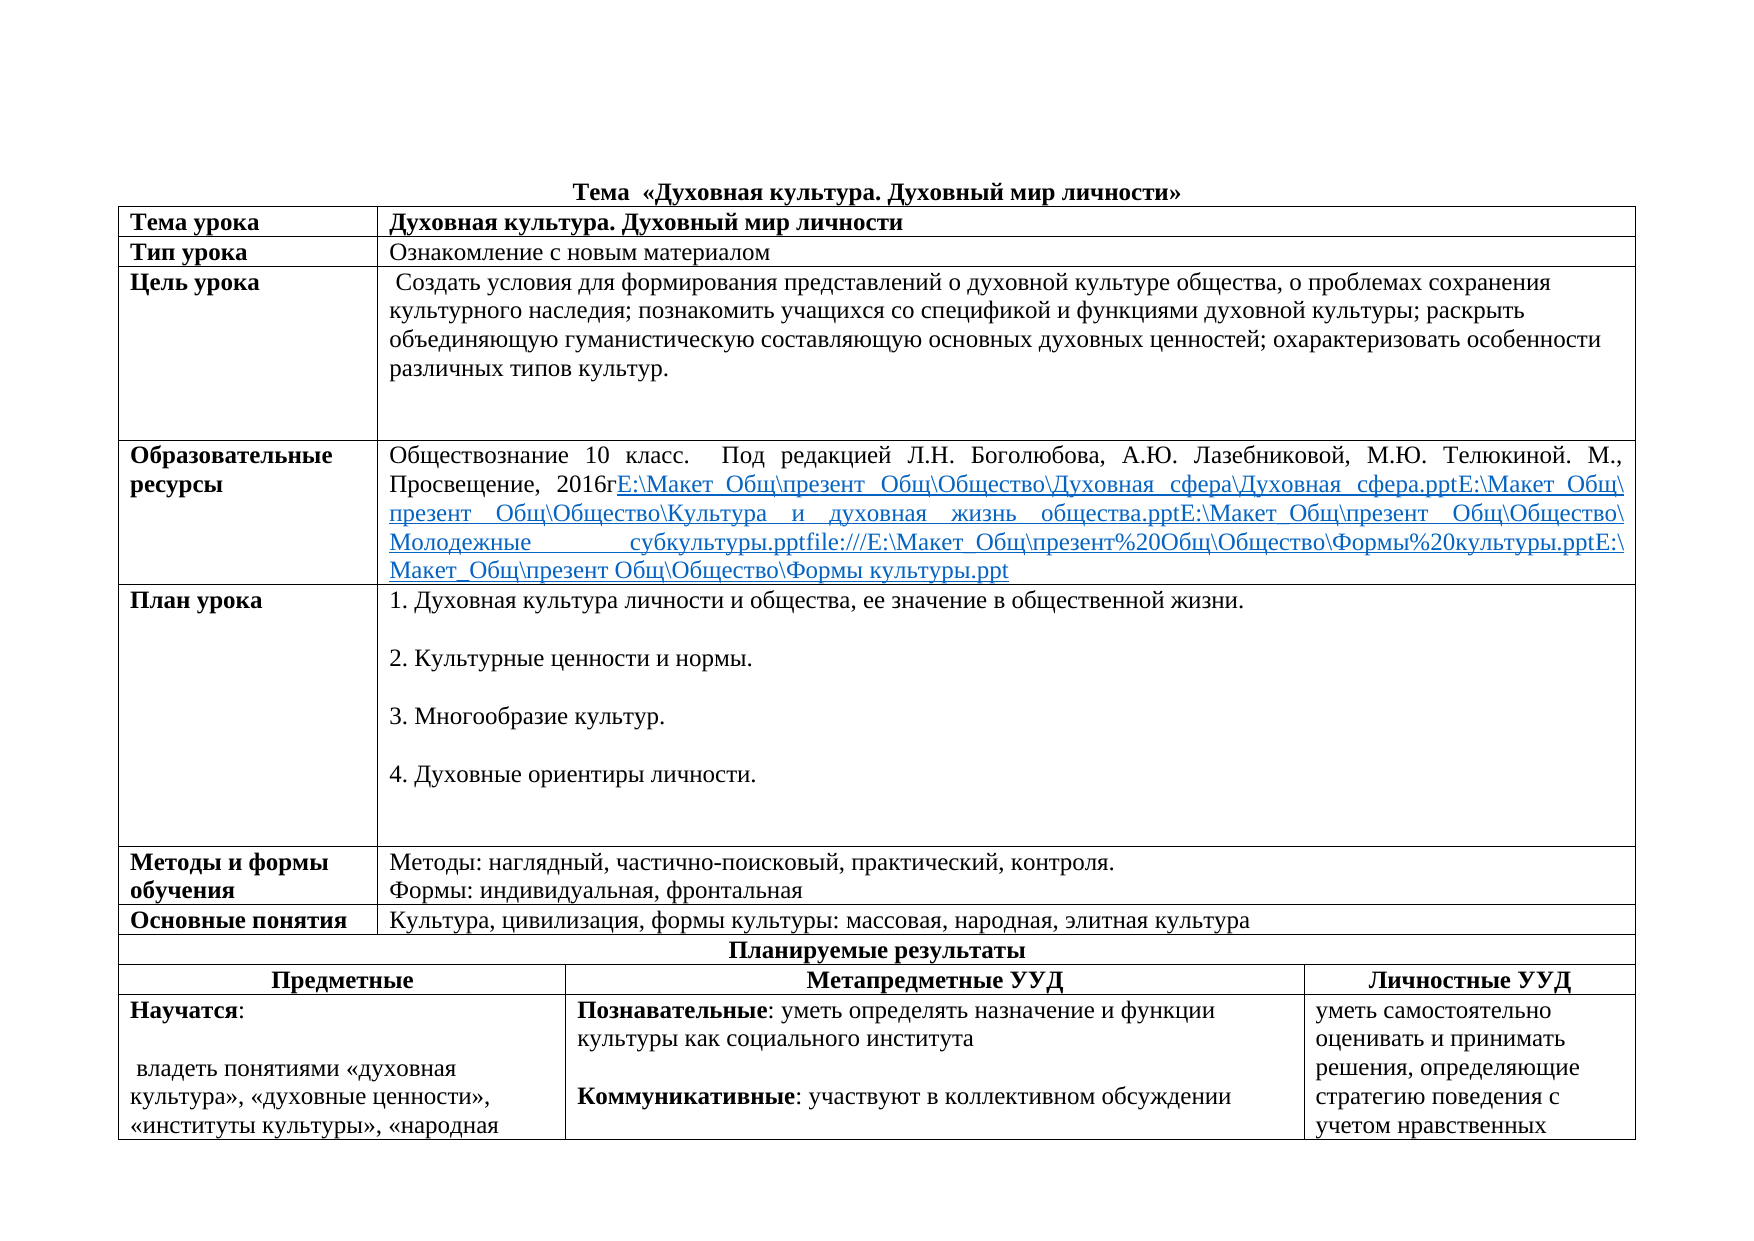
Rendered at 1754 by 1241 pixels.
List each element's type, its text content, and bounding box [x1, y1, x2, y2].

table_cell Ознакомление с новым материалом [378, 237, 1635, 266]
table_cell Личностные УУД [1305, 965, 1635, 994]
table_cell Обществознание 10 класс. Под редакцией Л.Н. Боголюбова, А.Ю. Лазебниковой, М.Ю. Телюкиной. М., Просвещение, 2016гE:\Макет_Общ\презент Общ\Общество\Духовная сфера\Духовная сфера.pptE:\Макет_Общ\презент Общ\Общество\Культура и духовная жизнь общества.pptE:\Макет_Общ\презент Общ\Общество\Молодежные субкультуры.pptfile:///E:\Макет_Общ\презент%20Общ\Общество\Формы%20культуры.pptE:\Макет_Общ\презент Общ\Общество\Формы культуры.ppt [378, 441, 1635, 584]
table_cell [566, 995, 1304, 1139]
table_header Тема урока [119, 207, 377, 236]
table_cell Основные понятия [119, 905, 377, 934]
table_cell План урока [119, 585, 377, 846]
table_cell Методы: наглядный, частично-поисковый, практический, контроля. Формы: индивидуальная, фронтальная [378, 847, 1635, 904]
table_cell 1. Духовная культура личности и общества, ее значение в общественной жизни. 2. Культурные ценности и нормы. 3. Многообразие культур. 4. Духовные ориентиры личности. [378, 585, 1635, 846]
table_cell Метапредметные УУД [566, 965, 1304, 994]
text Тема «Духовная культура. Духовный мир личности» [118, 177, 1636, 206]
table_cell Создать условия для формирования представлений о духовной культуре общества, о проблемах сохранения культурного наследия; познакомить учащихся со спецификой и функциями духовной культуры; раскрыть объединяющую гуманистическую составляющую основных духовных ценностей; охарактеризовать особенности различных типов культур. [378, 267, 1635, 439]
table_header Духовная культура. Духовный мир личности [378, 207, 1635, 236]
table_cell Тип урока [119, 237, 377, 266]
table_cell Цель урока [119, 267, 377, 439]
table_cell Планируемые результаты [119, 935, 1635, 964]
table_cell Образовательные ресурсы [119, 441, 377, 584]
table_cell Культура, цивилизация, формы культуры: массовая, народная, элитная культура [378, 905, 1635, 934]
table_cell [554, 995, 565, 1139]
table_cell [1305, 995, 1635, 1139]
table_cell Методы и формы обучения [119, 847, 377, 904]
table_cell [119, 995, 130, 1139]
table_cell Предметные [119, 965, 565, 994]
